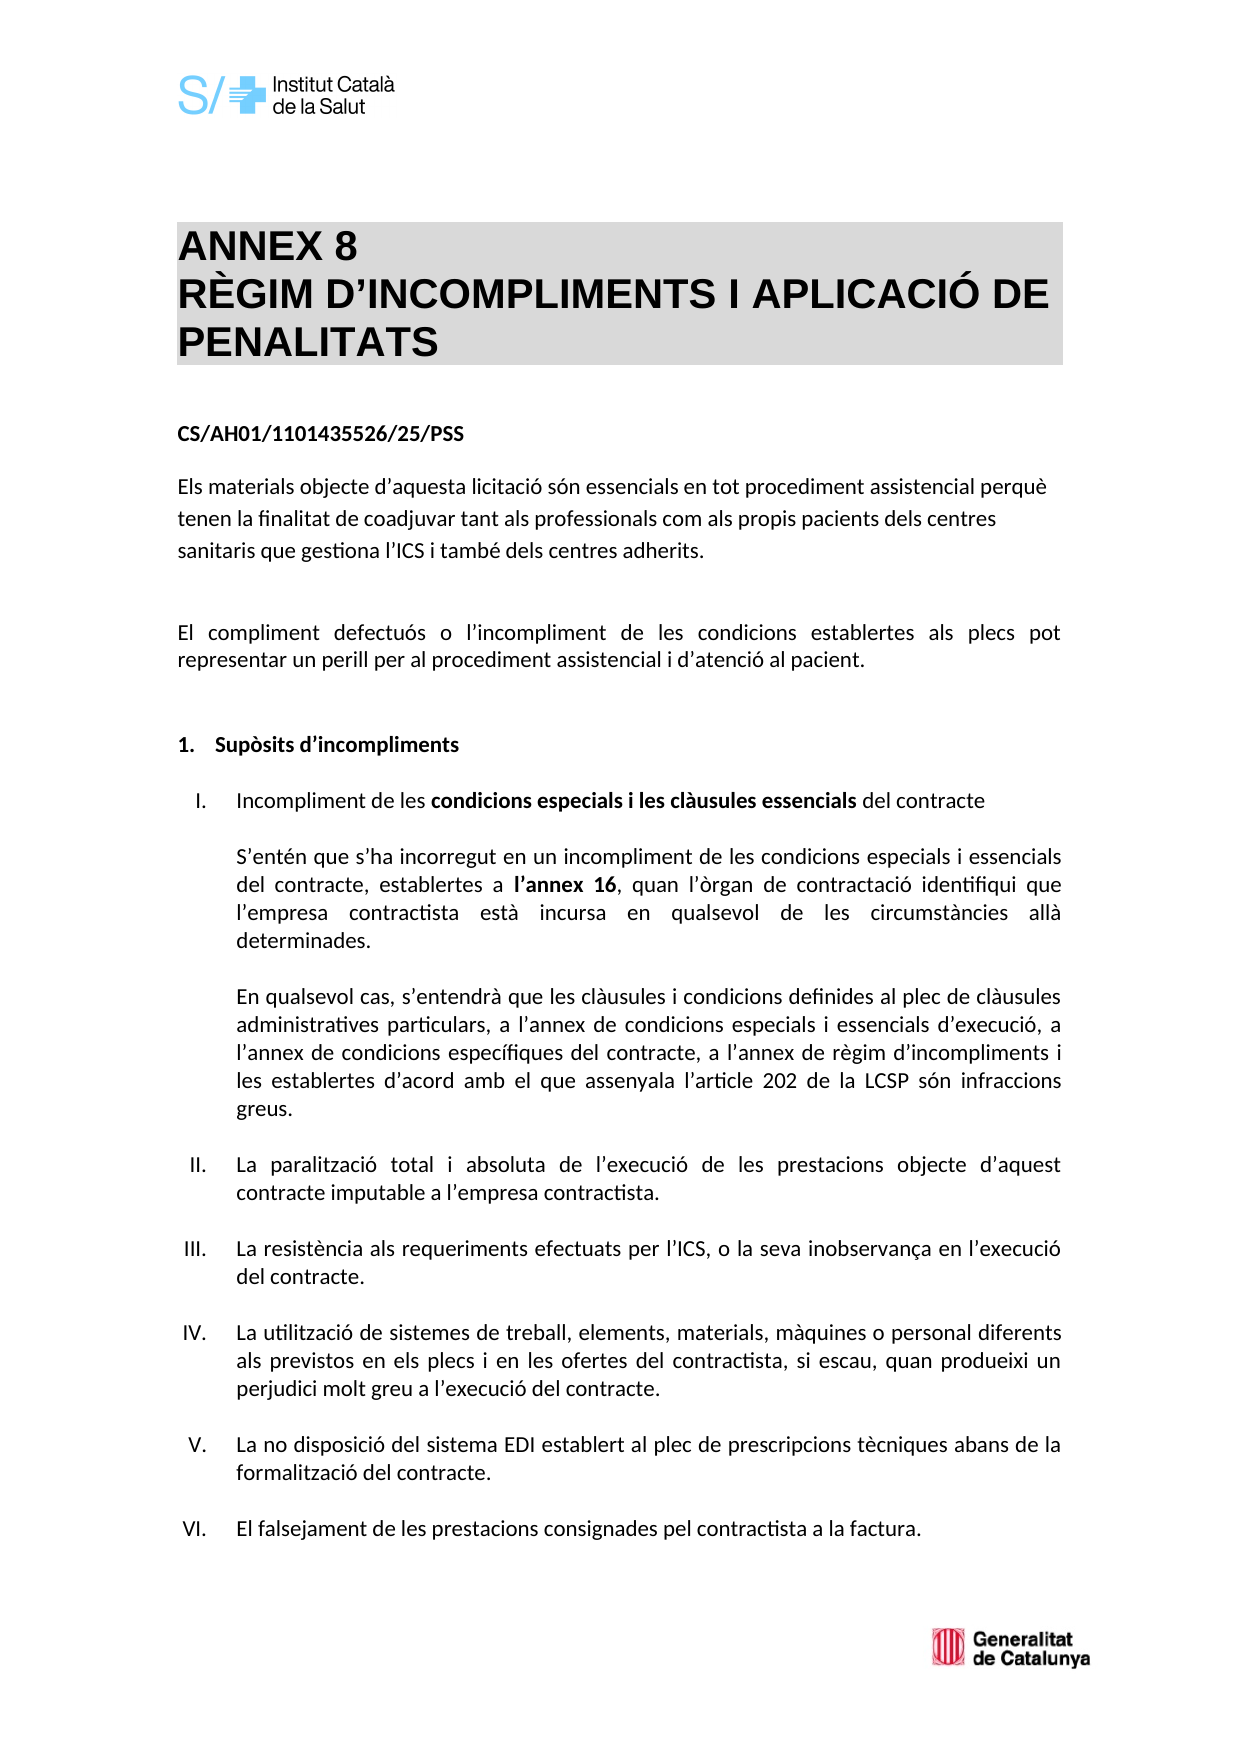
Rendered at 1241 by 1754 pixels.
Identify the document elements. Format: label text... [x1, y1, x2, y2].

list La resistència als requeriments efectuats per l’ICS, o la seva inobservança en l’execució del contracte. [207, 1234, 1063, 1290]
picture [177, 73, 397, 118]
list La utilització de sistemes de treball, elements, materials, màquines o personal diferents als previstos en els plecs i en les ofertes del contractista, si escau, quan produeixi un perjudici molt greu a l’execució del contracte. [207, 1318, 1063, 1402]
list La paralització total i absoluta de l’execució de les prestacions objecte d’aquest contracte imputable a l’empresa contractista. [207, 1150, 1063, 1206]
text Els materials objecte d’aquesta licitació són essencials en tot procediment assistencial perquè tenen la finalitat de coadjuvar tant als professionals com als propis pacients dels centres sanitaris que gestiona l’ICS i també dels centres adherits. [177, 472, 1063, 564]
text CS/AH01/1101435526/25/PSS [177, 419, 1063, 447]
text ANNEX 8 [177, 222, 1063, 269]
list El falsejament de les prestacions consignades pel contractista a la factura. [207, 1514, 1063, 1542]
list Incompliment de les condicions especials i les clàusules essencials del contracte [207, 786, 1063, 814]
list Supòsits d’incompliments [177, 730, 1063, 758]
list La no disposició del sistema EDI establert al plec de prescripcions tècniques abans de la formalització del contracte. [207, 1430, 1063, 1486]
picture [893, 1621, 1129, 1674]
text El compliment defectuós o l’incompliment de les condicions establertes als plecs pot representar un perill per al procediment assistencial i d’atenció al pacient. [177, 618, 1063, 674]
text En qualsevol cas, s’entendrà que les clàusules i condicions definides al plec de clàusules administratives particulars, a l’annex de condicions especials i essencials d’execució, a l’annex de condicions específiques del contracte, a l’annex de règim d’incompliments i les establertes d’acord amb el que assenyala l’article 202 de la LCSP són infraccions greus. [236, 982, 1063, 1122]
text S’entén que s’ha incorregut en un incompliment de les condicions especials i essencials del contracte, establertes a l’annex 16, quan l’òrgan de contractació identifiqui que l’empresa contractista està incursa en qualsevol de les circumstàncies allà determinades. [236, 842, 1063, 954]
text RÈGIM D’INCOMPLIMENTS I APLICACIÓ DE PENALITATS [177, 269, 1063, 365]
